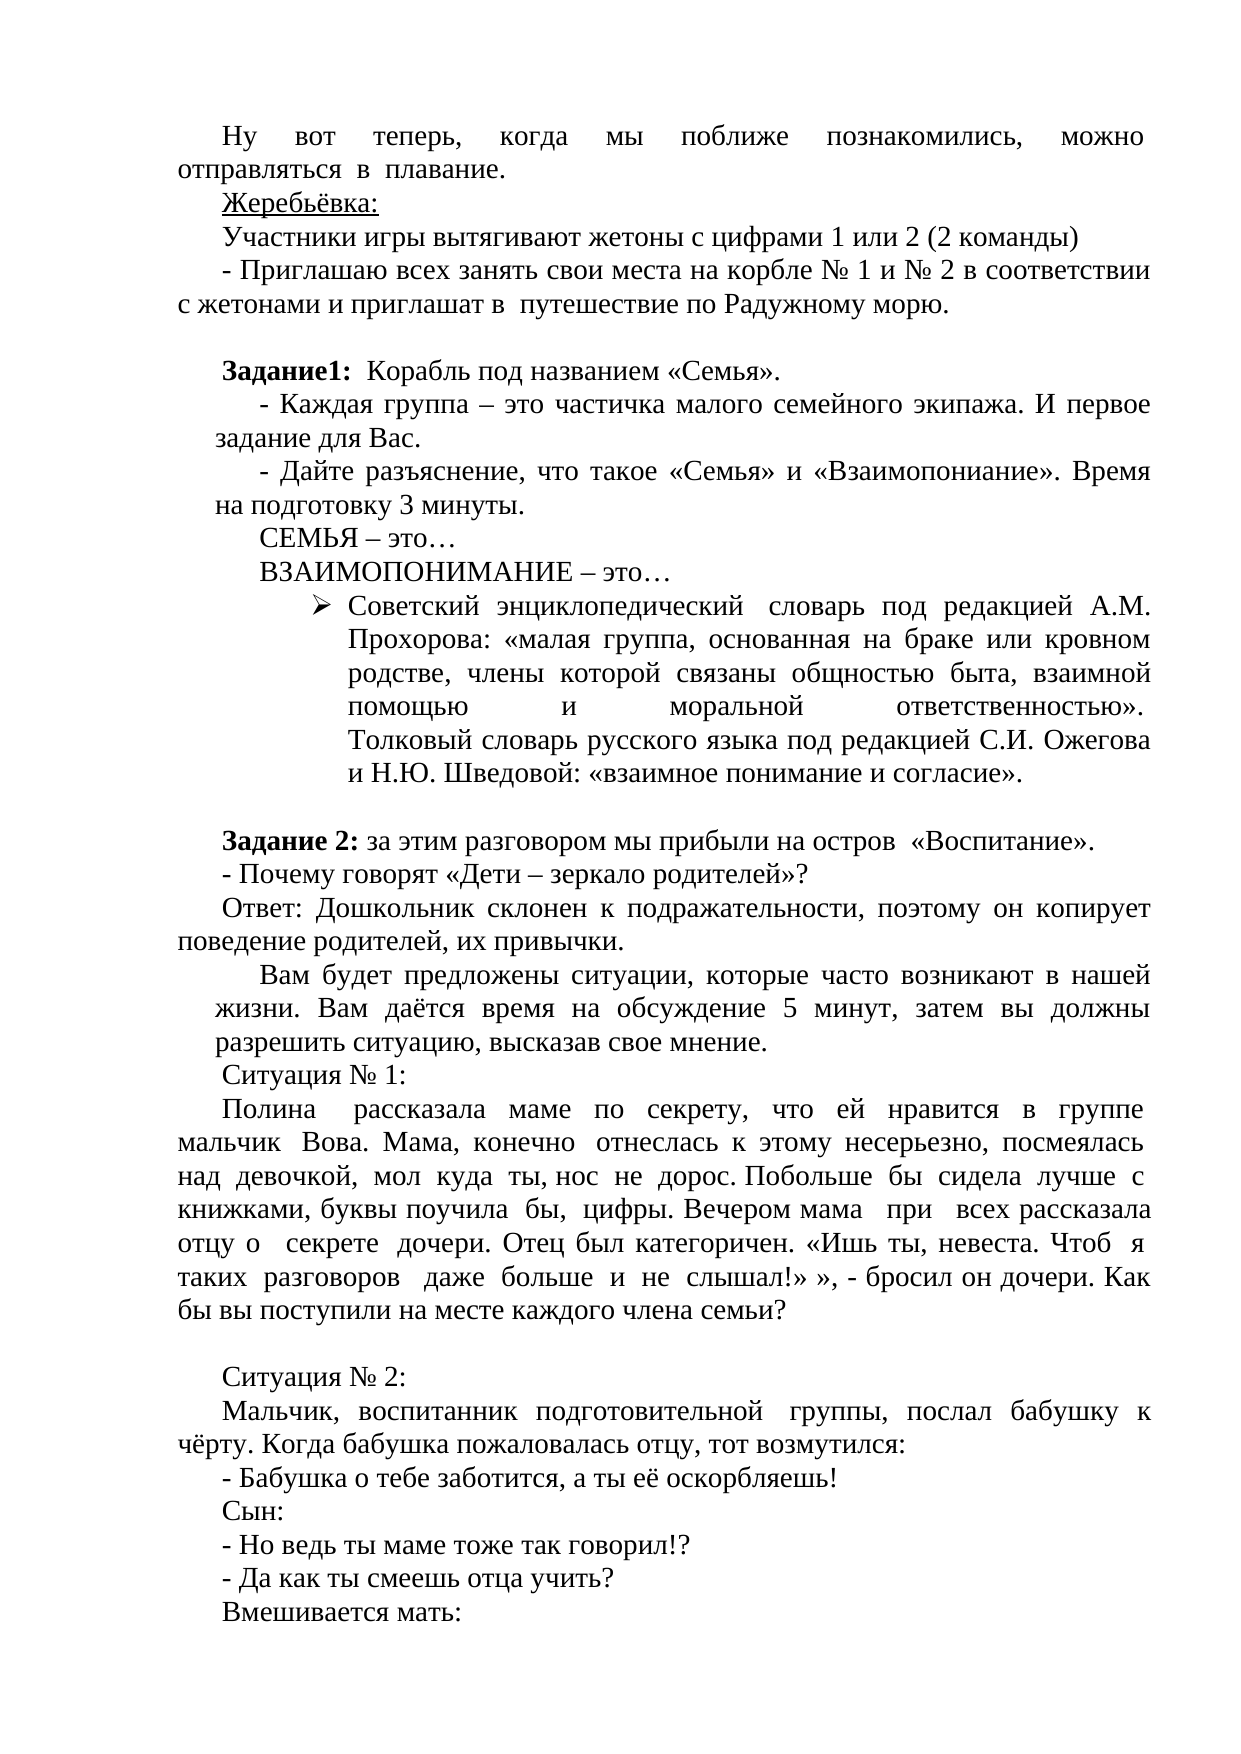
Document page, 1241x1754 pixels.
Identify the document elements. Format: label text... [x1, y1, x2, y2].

text Задание 2: за этим разговором мы прибыли на остров «Воспитание». [177, 823, 1152, 856]
list Советский энциклопедический словарь под редакцией А.М. Прохорова: «малая группа, основанная на браке или кровном родстве, члены которой связаны общностью быта, взаимной помощью и моральной ответственностью». Толковый словарь русского языка под редакцией С.И. Ожегова и Н.Ю. Шведовой: «взаимное понимание и согласие». [310, 588, 1152, 789]
text Вмешивается мать: [177, 1594, 1152, 1628]
text Участники игры вытягивают жетоны с цифрами 1 или 2 (2 команды) [177, 219, 1152, 252]
text Сын: [177, 1493, 1152, 1527]
text - Бабушка о тебе заботится, а ты её оскорбляешь! [177, 1460, 1152, 1493]
text - Каждая группа – это частичка малого семейного экипажа. И первое задание для Вас. [215, 386, 1152, 453]
text Ну вот теперь, когда мы поближе познакомились, можно отправляться в плавание. [177, 118, 1152, 185]
text Ситуация № 1: [177, 1057, 1152, 1091]
text Вам будет предложены ситуации, которые часто возникают в нашей жизни. Вам даётся время на обсуждение 5 минут, затем вы должны разрешить ситуацию, высказав свое мнение. [215, 957, 1152, 1057]
text ВЗАИМОПОНИМАНИЕ – это… [215, 554, 1152, 588]
text - Дайте разъяснение, что такое «Семья» и «Взаимопониание». Время на подготовку 3 минуты. [215, 453, 1152, 521]
text Жеребьёвка: [177, 185, 1152, 219]
text Ситуация № 2: [177, 1359, 1152, 1393]
text - Почему говорят «Дети – зеркало родителей»? [177, 856, 1152, 890]
text - Приглашаю всех занять свои места на корбле № 1 и № 2 в соответствии с жетонами и приглашат в путешествие по Радужному морю. [177, 252, 1152, 319]
text - Да как ты смеешь отца учить? [177, 1561, 1152, 1594]
text Полина рассказала маме по секрету, что ей нравится в группе мальчик Вова. Мама, конечно отнеслась к этому несерьезно, посмеялась над девочкой, мол куда ты, нос не дорос. Побольше бы сидела лучше с книжками, буквы поучила бы, цифры. Вечером мама при всех рассказала отцу о секрете дочери. Отец был категоричен. «Ишь ты, невеста. Чтоб я таких разговоров даже больше и не слышал!» », - бросил он дочери. Как бы вы поступили на месте каждого члена семьи? [177, 1091, 1152, 1326]
text Задание1: Корабль под названием «Семья». [177, 353, 1152, 386]
text - Но ведь ты маме тоже так говорил!? [177, 1527, 1152, 1561]
text СЕМЬЯ – это… [215, 521, 1152, 554]
text Ответ: Дошкольник склонен к подражательности, поэтому он копирует поведение родителей, их привычки. [177, 890, 1152, 957]
text Мальчик, воспитанник подготовительной группы, послал бабушку к чёрту. Когда бабушка пожаловалась отцу, тот возмутился: [177, 1393, 1152, 1460]
